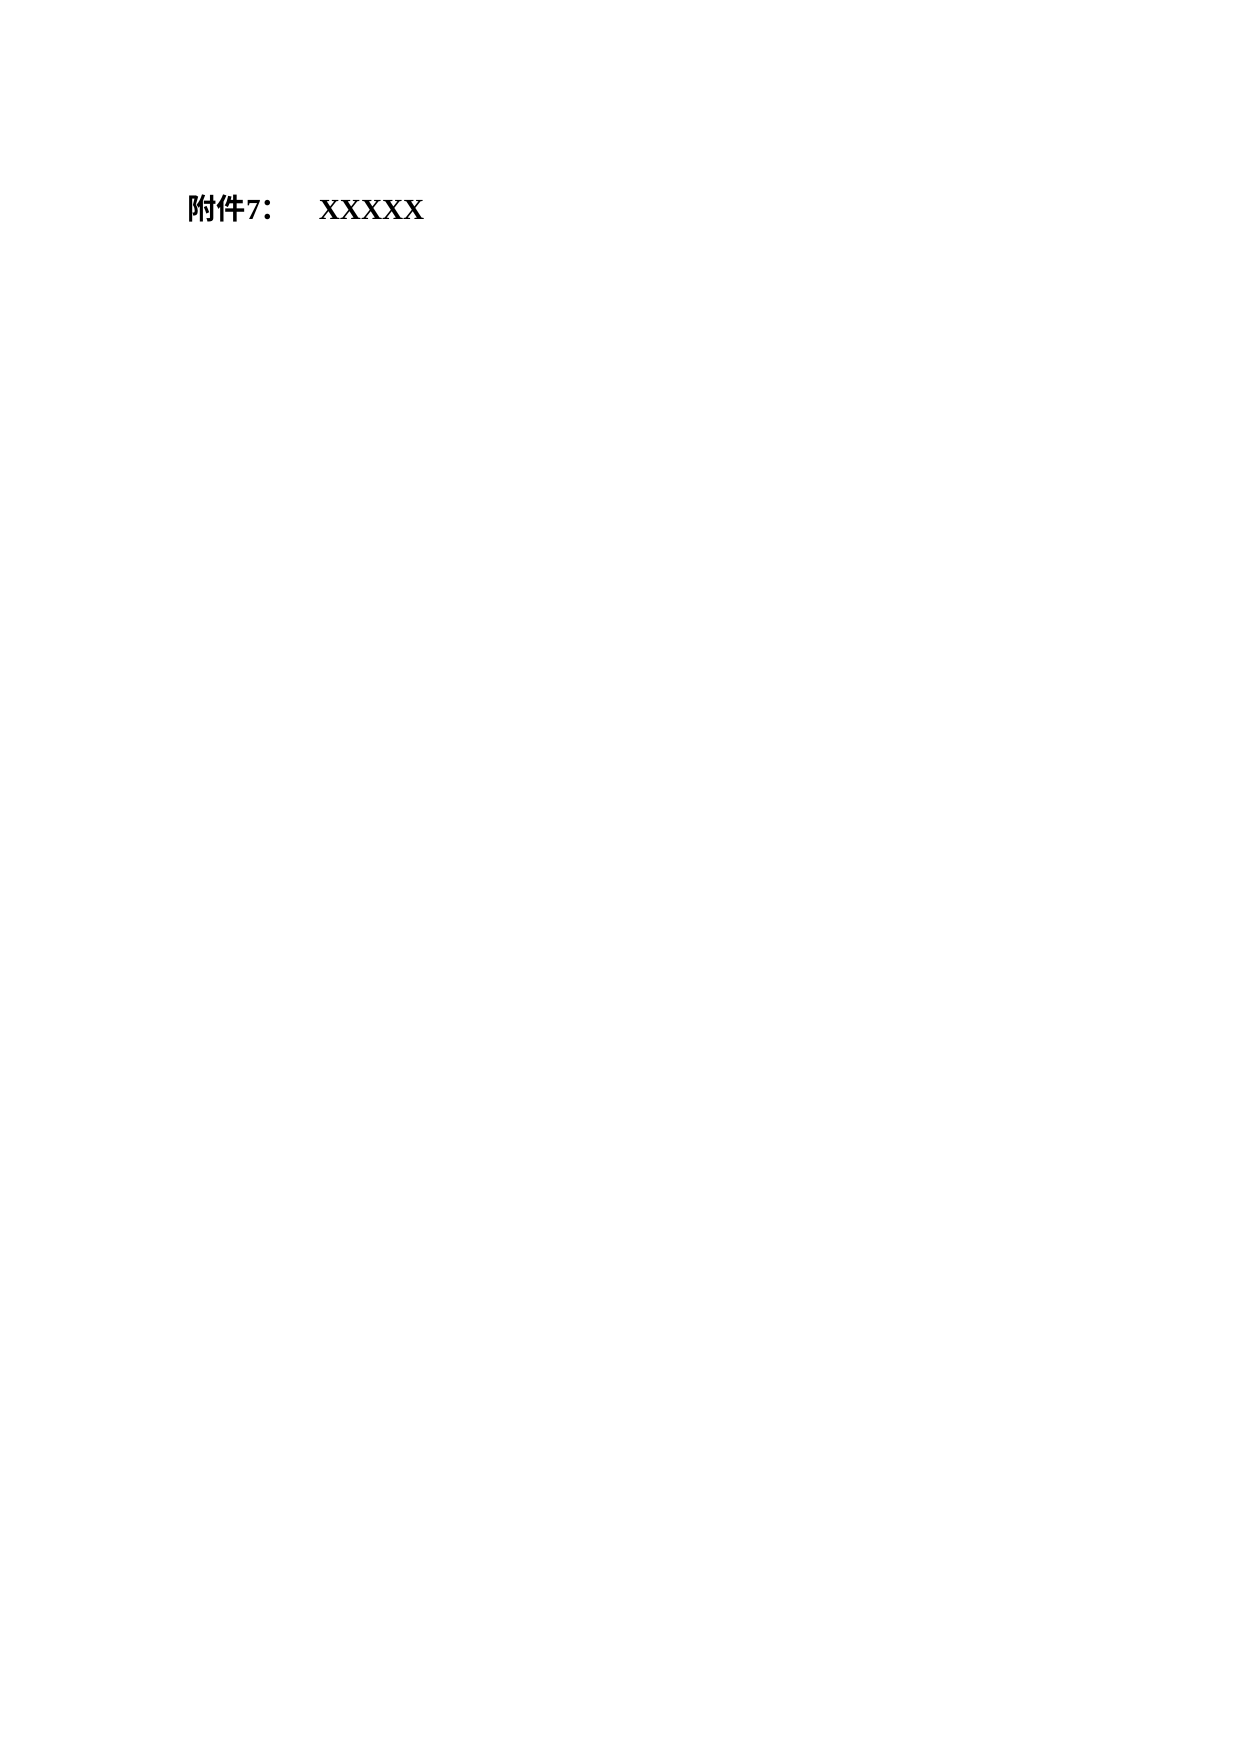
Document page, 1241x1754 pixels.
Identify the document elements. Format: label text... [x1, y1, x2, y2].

subtitle XXXXX [187, 174, 1053, 239]
